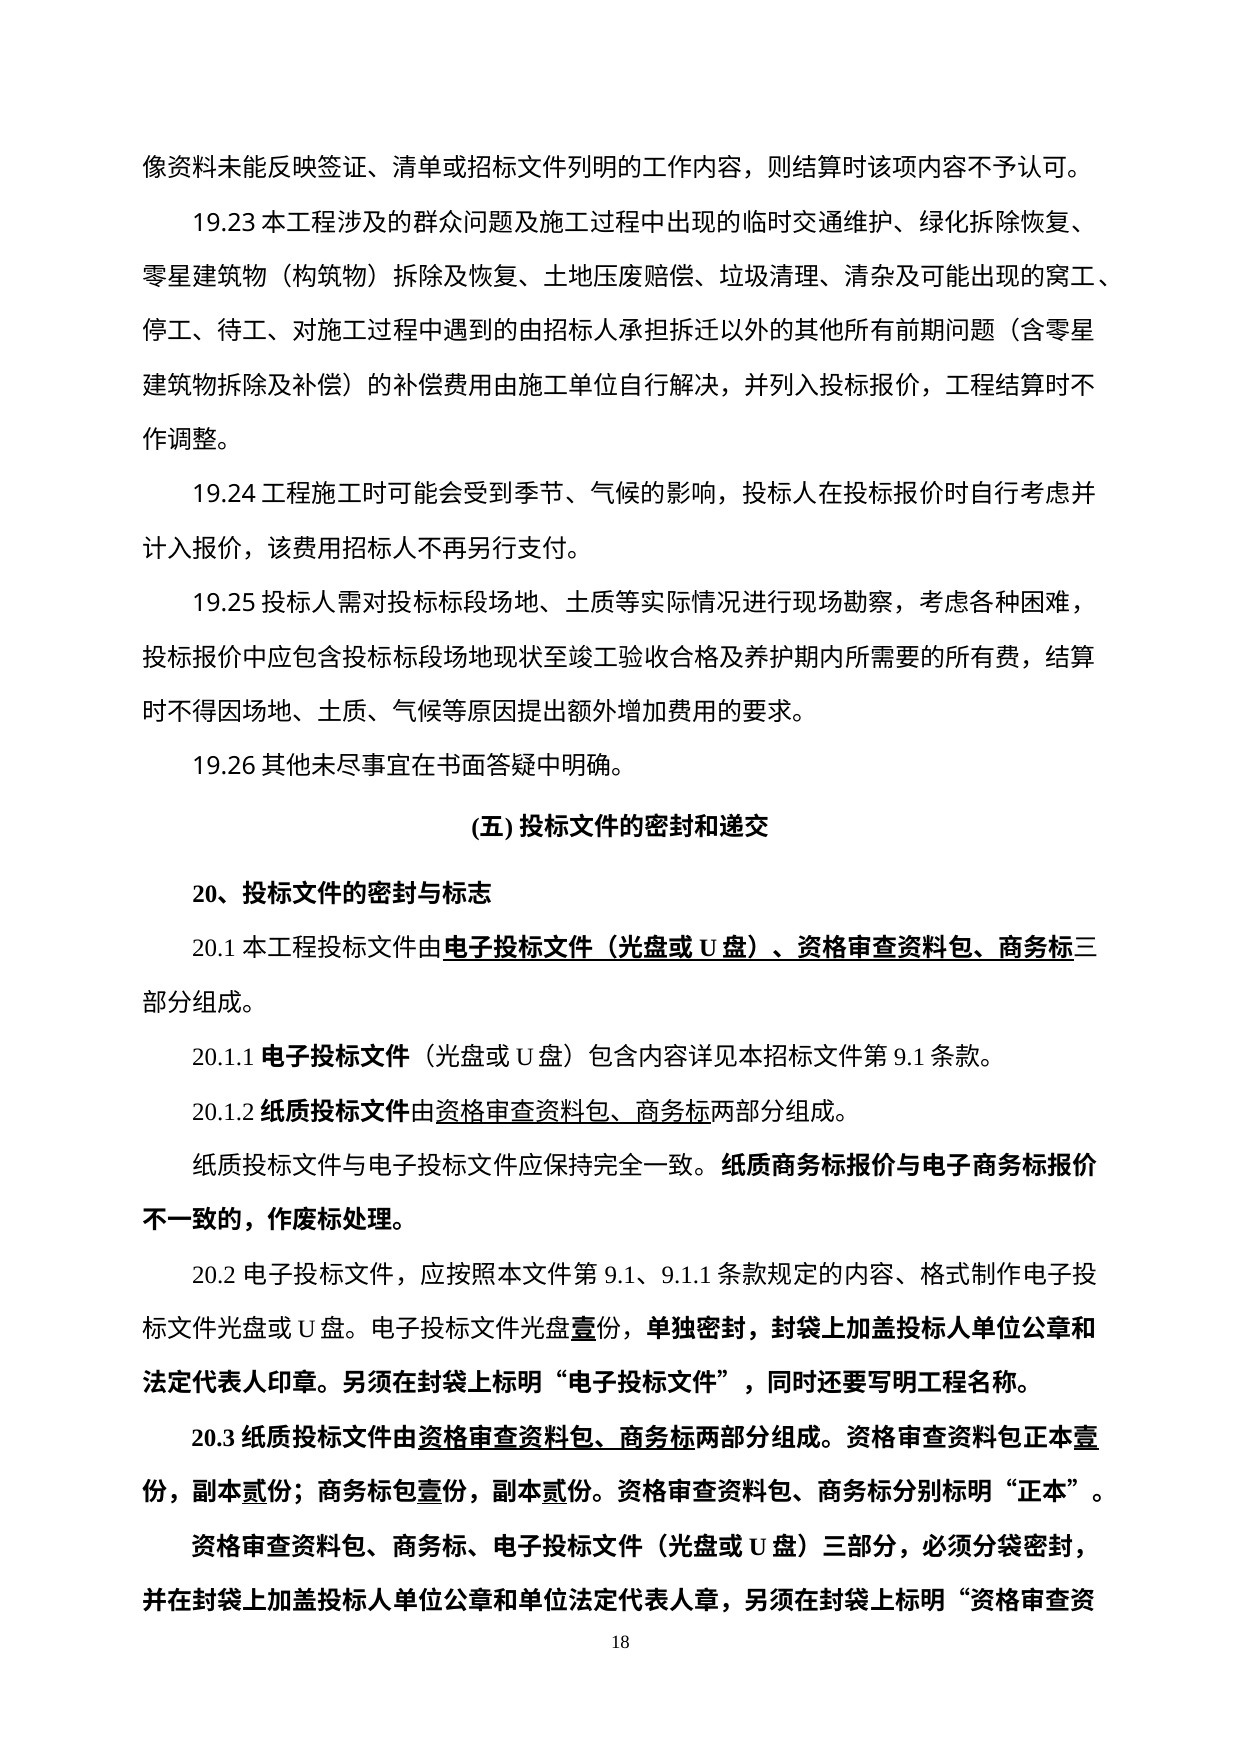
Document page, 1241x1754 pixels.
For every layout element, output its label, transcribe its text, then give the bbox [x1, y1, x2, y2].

text 20.1.1 电子投标文件（光盘或U盘）包含内容详见本招标文件第9.1条款。 [142, 1037, 1098, 1073]
text (五) 投标文件的密封和递交 [142, 800, 1098, 844]
text 19.24工程施工时可能会受到季节、气候的影响，投标人在投标报价时自行考虑并计入报价，该费用招标人不再另行支付。 [142, 474, 1098, 564]
text 19.23本工程涉及的群众问题及施工过程中出现的临时交通维护、绿化拆除恢复、零星建筑物（构筑物）拆除及恢复、土地压废赔偿、垃圾清理、清杂及可能出现的窝工、停工、待工、对施工过程中遇到的由招标人承担拆迁以外的其他所有前期问题（含零星建筑物拆除及补偿）的补偿费用由施工单位自行解决，并列入投标报价，工程结算时不作调整。 [142, 202, 1098, 456]
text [142, 148, 1098, 184]
text 20、投标文件的密封与标志 [142, 873, 1098, 910]
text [142, 1526, 1098, 1617]
text 19.26其他未尽事宜在书面答疑中明确。 [142, 746, 1098, 782]
text 20.1.2 纸质投标文件由资格审查资料包、商务标两部分组成。 [142, 1091, 1098, 1127]
text 20.2 电子投标文件，应按照本文件第9.1、9.1.1条款规定的内容、格式制作电子投标文件光盘或U盘。电子投标文件光盘壹份，单独密封，封袋上加盖投标人单位公章和法定代表人印章。另须在封袋上标明“电子投标文件”，同时还要写明工程名称。 [142, 1254, 1098, 1399]
text 20.1 本工程投标文件由电子投标文件（光盘或U盘）、资格审查资料包、商务标三部分组成。 [142, 928, 1098, 1018]
text 20.3 纸质投标文件由资格审查资料包、商务标两部分组成。资格审查资料包正本壹份，副本贰份；商务标包壹份，副本贰份。资格审查资料包、商务标分别标明“正本”。 [142, 1417, 1098, 1508]
text 19.25投标人需对投标标段场地、土质等实际情况进行现场勘察，考虑各种困难，投标报价中应包含投标标段场地现状至竣工验收合格及养护期内所需要的所有费，结算时不得因场地、土质、气候等原因提出额外增加费用的要求。 [142, 583, 1098, 728]
text 纸质投标文件与电子投标文件应保持完全一致。纸质商务标报价与电子商务标报价不一致的，作废标处理。 [142, 1145, 1098, 1236]
